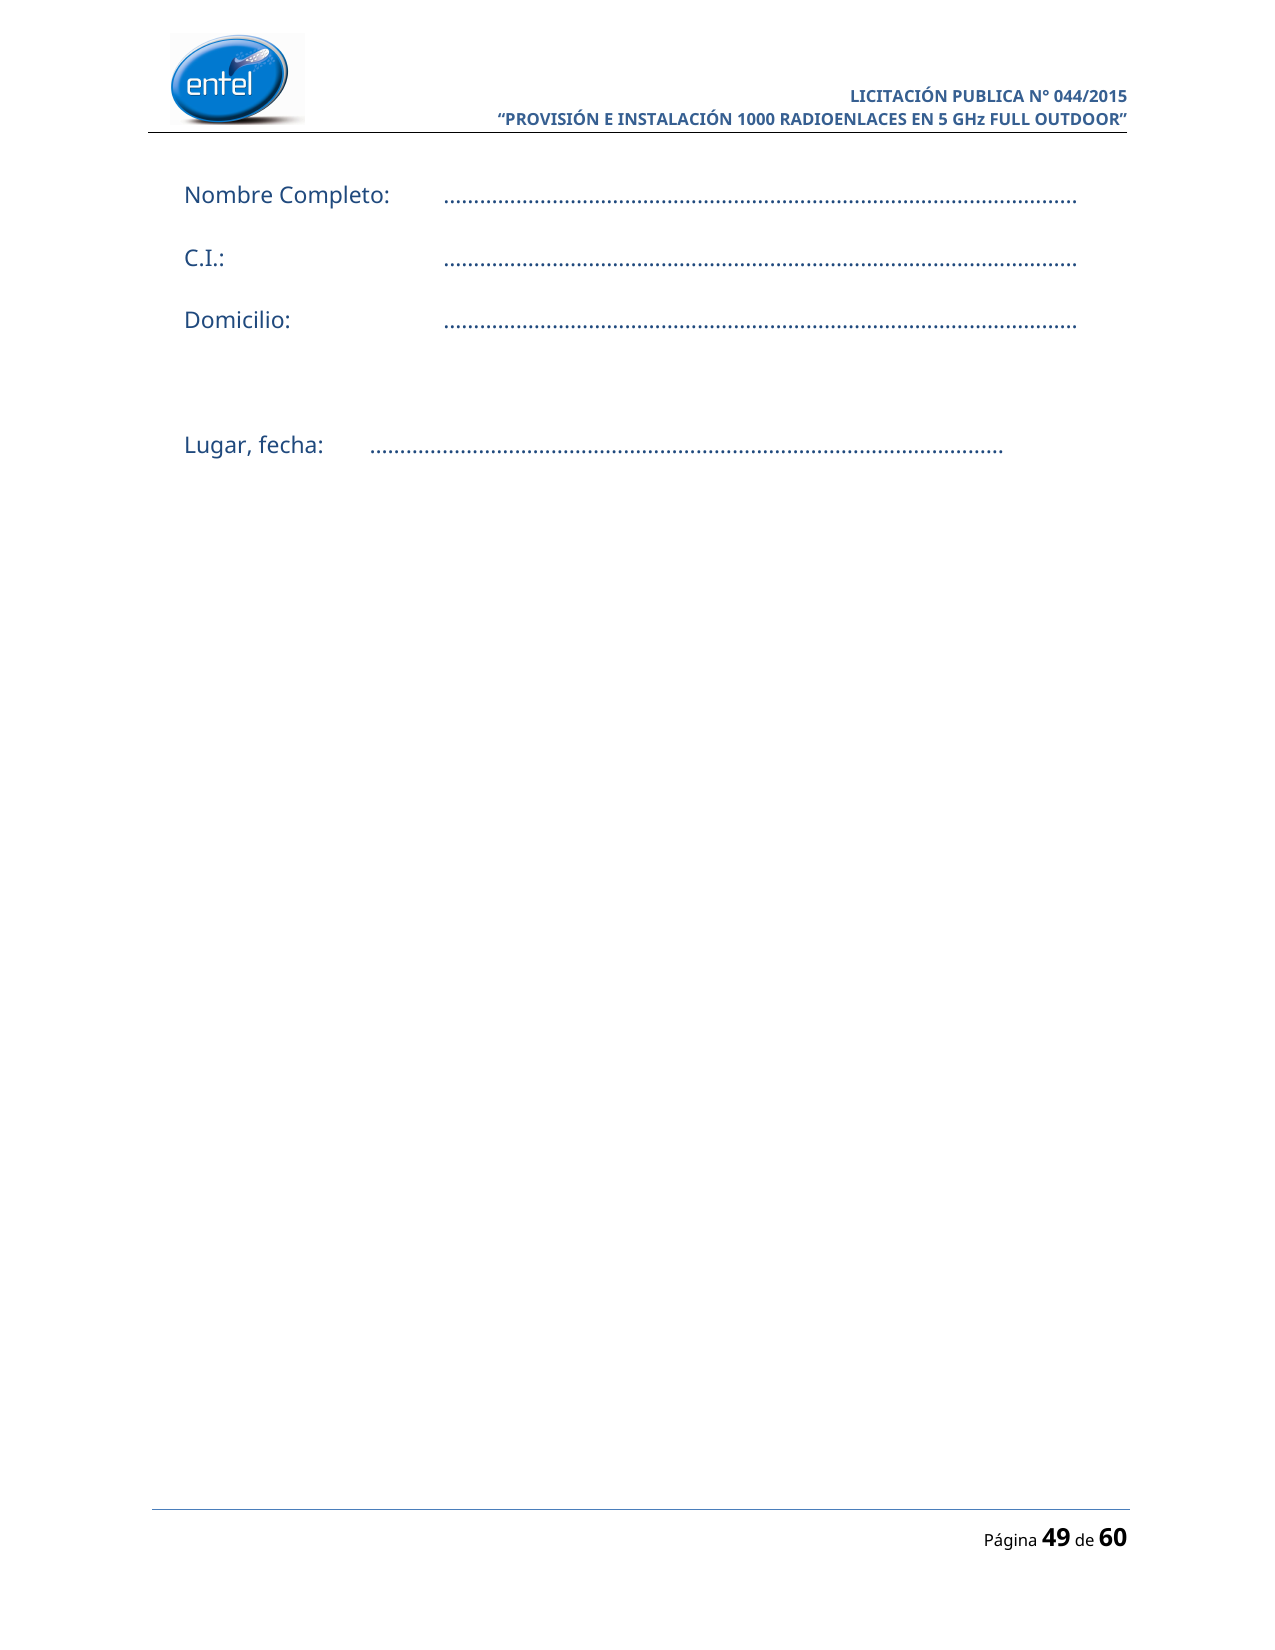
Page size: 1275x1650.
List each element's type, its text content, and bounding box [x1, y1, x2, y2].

text Lugar, fecha: …………………………………………………………………………………………… [184, 429, 1127, 460]
picture [170, 33, 305, 125]
text Nombre Completo: …………………………………………………………………………………………… [184, 179, 1127, 210]
text Domicilio: …………………………………………………………………………………………… [184, 304, 1127, 335]
text C.I.: …………………………………………………………………………………………… [184, 241, 1127, 273]
